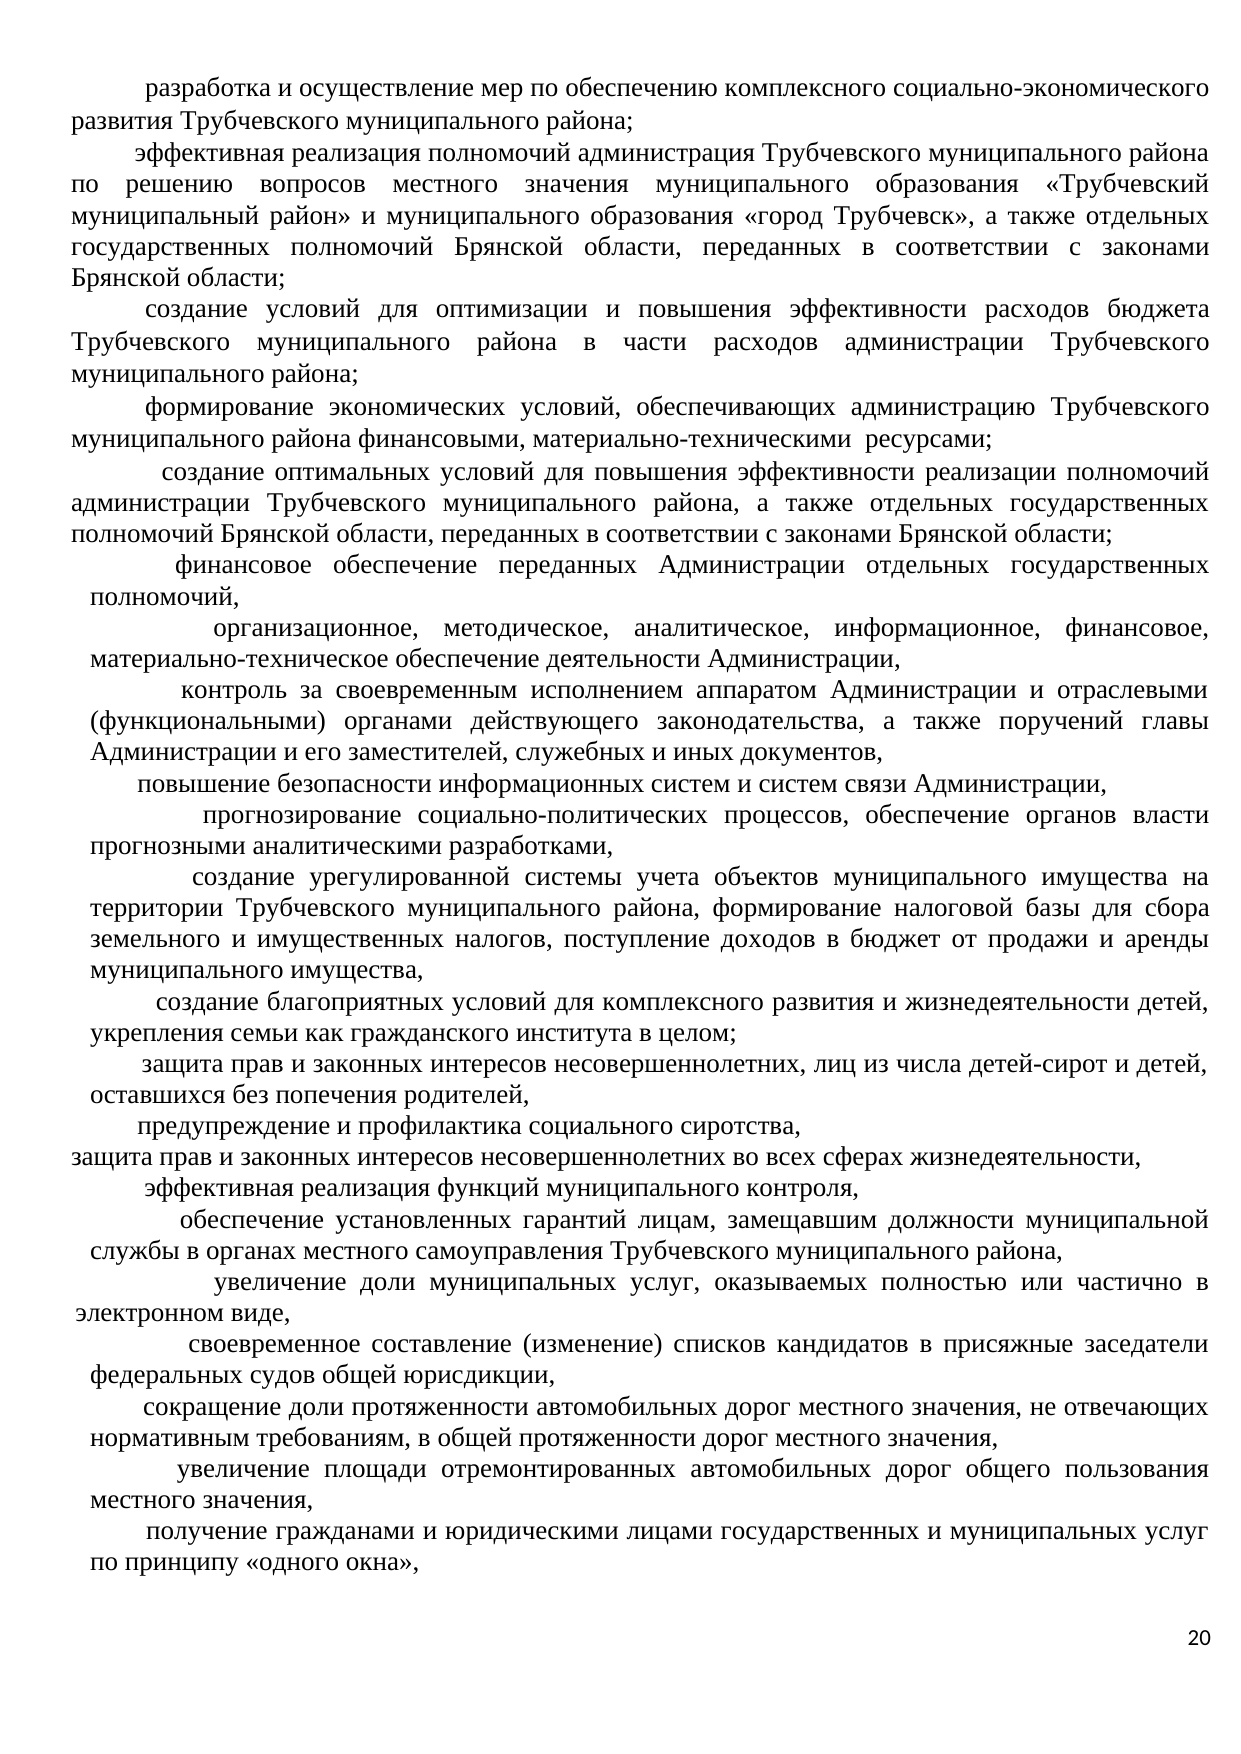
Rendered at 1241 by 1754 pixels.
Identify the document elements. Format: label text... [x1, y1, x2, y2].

text создание урегулированной системы учета объектов муниципального имущества на территории Трубчевского муниципального района, формирование налоговой базы для сбора земельного и имущественных налогов, поступление доходов в бюджет от продажи и аренды муниципального имущества, [90, 860, 1211, 985]
text повышение безопасности информационных систем и систем связи Администрации, [90, 767, 1211, 798]
text создание оптимальных условий для повышения эффективности реализации полномочий администрации Трубчевского муниципального района, а также отдельных государственных полномочий Брянской области, переданных в соответствии с законами Брянской области; [71, 455, 1211, 549]
text предупреждение и профилактика социального сиротства, [90, 1109, 1211, 1140]
text получение гражданами и юридическими лицами государственных и муниципальных услуг по принципу «одного окна», [90, 1514, 1211, 1576]
text прогнозирование социально-политических процессов, обеспечение органов власти прогнозными аналитическими разработками, [90, 798, 1211, 860]
text обеспечение установленных гарантий лицам, замещавшим должности муниципальной службы в органах местного самоуправления Трубчевского муниципального района, [90, 1203, 1211, 1265]
text создание условий для оптимизации и повышения эффективности расходов бюджета Трубчевского муниципального района в части расходов администрации Трубчевского муниципального района; [71, 292, 1211, 388]
text эффективная реализация функций муниципального контроля, [90, 1172, 1211, 1203]
text защита прав и законных интересов несовершеннолетних во всех сферах жизнедеятельности, [71, 1140, 1211, 1172]
text увеличение площади отремонтированных автомобильных дорог общего пользования местного значения, [90, 1452, 1211, 1514]
text формирование экономических условий, обеспечивающих администрацию Трубчевского муниципального района финансовыми, материально-техническими ресурсами; [71, 390, 1211, 454]
text эффективная реализация полномочий администрация Трубчевского муниципального района по решению вопросов местного значения муниципального образования «Трубчевский муниципальный район» и муниципального образования «город Трубчевск», а также отдельных государственных полномочий Брянской области, переданных в соответствии с законами Брянской области; [71, 136, 1211, 292]
text финансовое обеспечение переданных Администрации отдельных государственных полномочий, [90, 549, 1211, 611]
text контроль за своевременным исполнением аппаратом Администрации и отраслевыми (функциональными) органами действующего законодательства, а также поручений главы Администрации и его заместителей, служебных и иных документов, [90, 673, 1211, 767]
text защита прав и законных интересов несовершеннолетних, лиц из числа детей-сирот и детей, оставшихся без попечения родителей, [90, 1047, 1211, 1109]
text сокращение доли протяженности автомобильных дорог местного значения, не отвечающих нормативным требованиям, в общей протяженности дорог местного значения, [90, 1389, 1211, 1452]
text разработка и осуществление мер по обеспечению комплексного социально-экономического развития Трубчевского муниципального района; [71, 71, 1211, 135]
text увеличение доли муниципальных услуг, оказываемых полностью или частично в электронном виде, [75, 1265, 1211, 1327]
text создание благоприятных условий для комплексного развития и жизнедеятельности детей, укрепления семьи как гражданского института в целом; [90, 985, 1211, 1047]
text организационное, методическое, аналитическое, информационное, финансовое, материально-техническое обеспечение деятельности Администрации, [90, 611, 1211, 673]
text своевременное составление (изменение) списков кандидатов в присяжные заседатели федеральных судов общей юрисдикции, [90, 1327, 1211, 1389]
